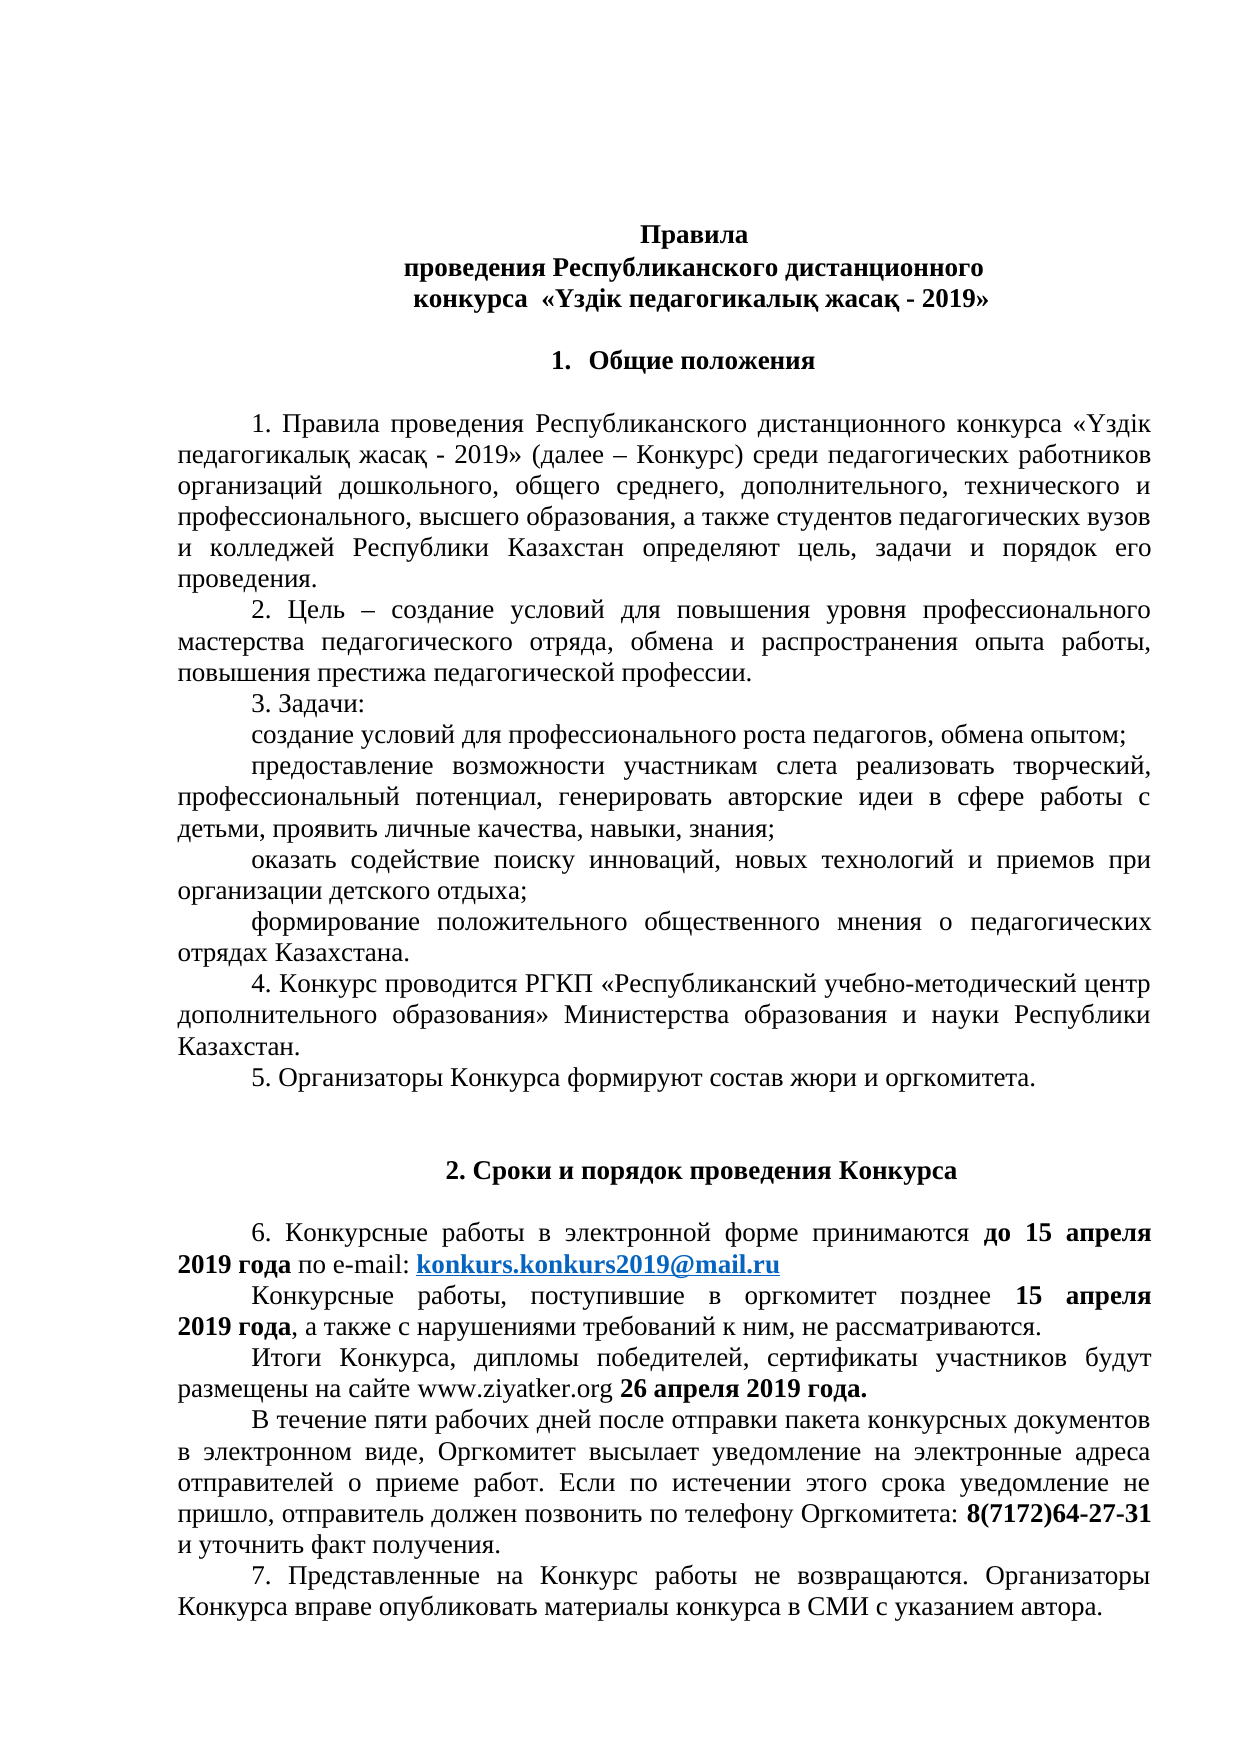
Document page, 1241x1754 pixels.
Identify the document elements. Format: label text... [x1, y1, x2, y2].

text 1. Правила проведения Республиканского дистанционного конкурса «Үздік педагогикалық жасақ - 2019» (далее – Конкурс) среди педагогических работников организаций дошкольного, общего среднего, дополнительного, технического и профессионального, высшего образования, а также студентов педагогических вузов и колледжей Республики Казахстан определяют цель, задачи и порядок его проведения. [177, 407, 1152, 594]
text 4. Конкурс проводится РГКП «Республиканский учебно-методический центр дополнительного образования» Министерства образования и науки Республики Казахстан. [177, 967, 1152, 1061]
text 7. Представленные на Конкурс работы не возвращаются. Организаторы Конкурса вправе опубликовать материалы конкурса в СМИ с указанием автора. [177, 1559, 1152, 1621]
text проведения Республиканского дистанционного [148, 251, 1152, 282]
text В течение пяти рабочих дней после отправки пакета конкурсных документов в электронном виде, Оргкомитет высылает уведомление на электронные адреса отправителей о приеме работ. Если по истечении этого срока уведомление не пришло, отправитель должен позвонить по телефону Оргкомитета: 8(7172)64-27-31 и уточнить факт получения. [177, 1403, 1152, 1559]
text 3. Задачи: [177, 687, 1152, 718]
text 2. Сроки и порядок проведения Конкурса [177, 1154, 1152, 1185]
text Правила [148, 218, 1152, 249]
text оказать содействие поиску инноваций, новых технологий и приемов при организации детского отдыха; [177, 843, 1152, 905]
text 6. Конкурсные работы в электронной форме принимаются до 15 апреля 2019 года по е-mail: konkurs.konkurs2019@mail.ru [177, 1217, 1152, 1279]
text формирование положительного общественного мнения о педагогических отрядах Казахстана. [177, 905, 1152, 967]
text конкурса «Үздік педагогикалық жасақ - 2019» [177, 282, 1152, 313]
list Общие положения [215, 344, 1152, 376]
text предоставление возможности участникам слета реализовать творческий, профессиональный потенциал, генерировать авторские идеи в сфере работы с детьми, проявить личные качества, навыки, знания; [177, 749, 1152, 843]
text создание условий для профессионального роста педагогов, обмена опытом; [177, 718, 1152, 749]
text Итоги Конкурса, дипломы победителей, сертификаты участников будут размещены на сайте www.ziyatker.org 26 апреля 2019 года. [177, 1341, 1152, 1403]
text 5. Организаторы Конкурса формируют состав жюри и оргкомитета. [177, 1061, 1152, 1092]
text Конкурсные работы, поступившие в оргкомитет позднее 15 апреля 2019 года, а также с нарушениями требований к ним, не рассматриваются. [177, 1279, 1152, 1341]
text 2. Цель – создание условий для повышения уровня профессионального мастерства педагогического отряда, обмена и распространения опыта работы, повышения престижа педагогической профессии. [177, 594, 1152, 687]
